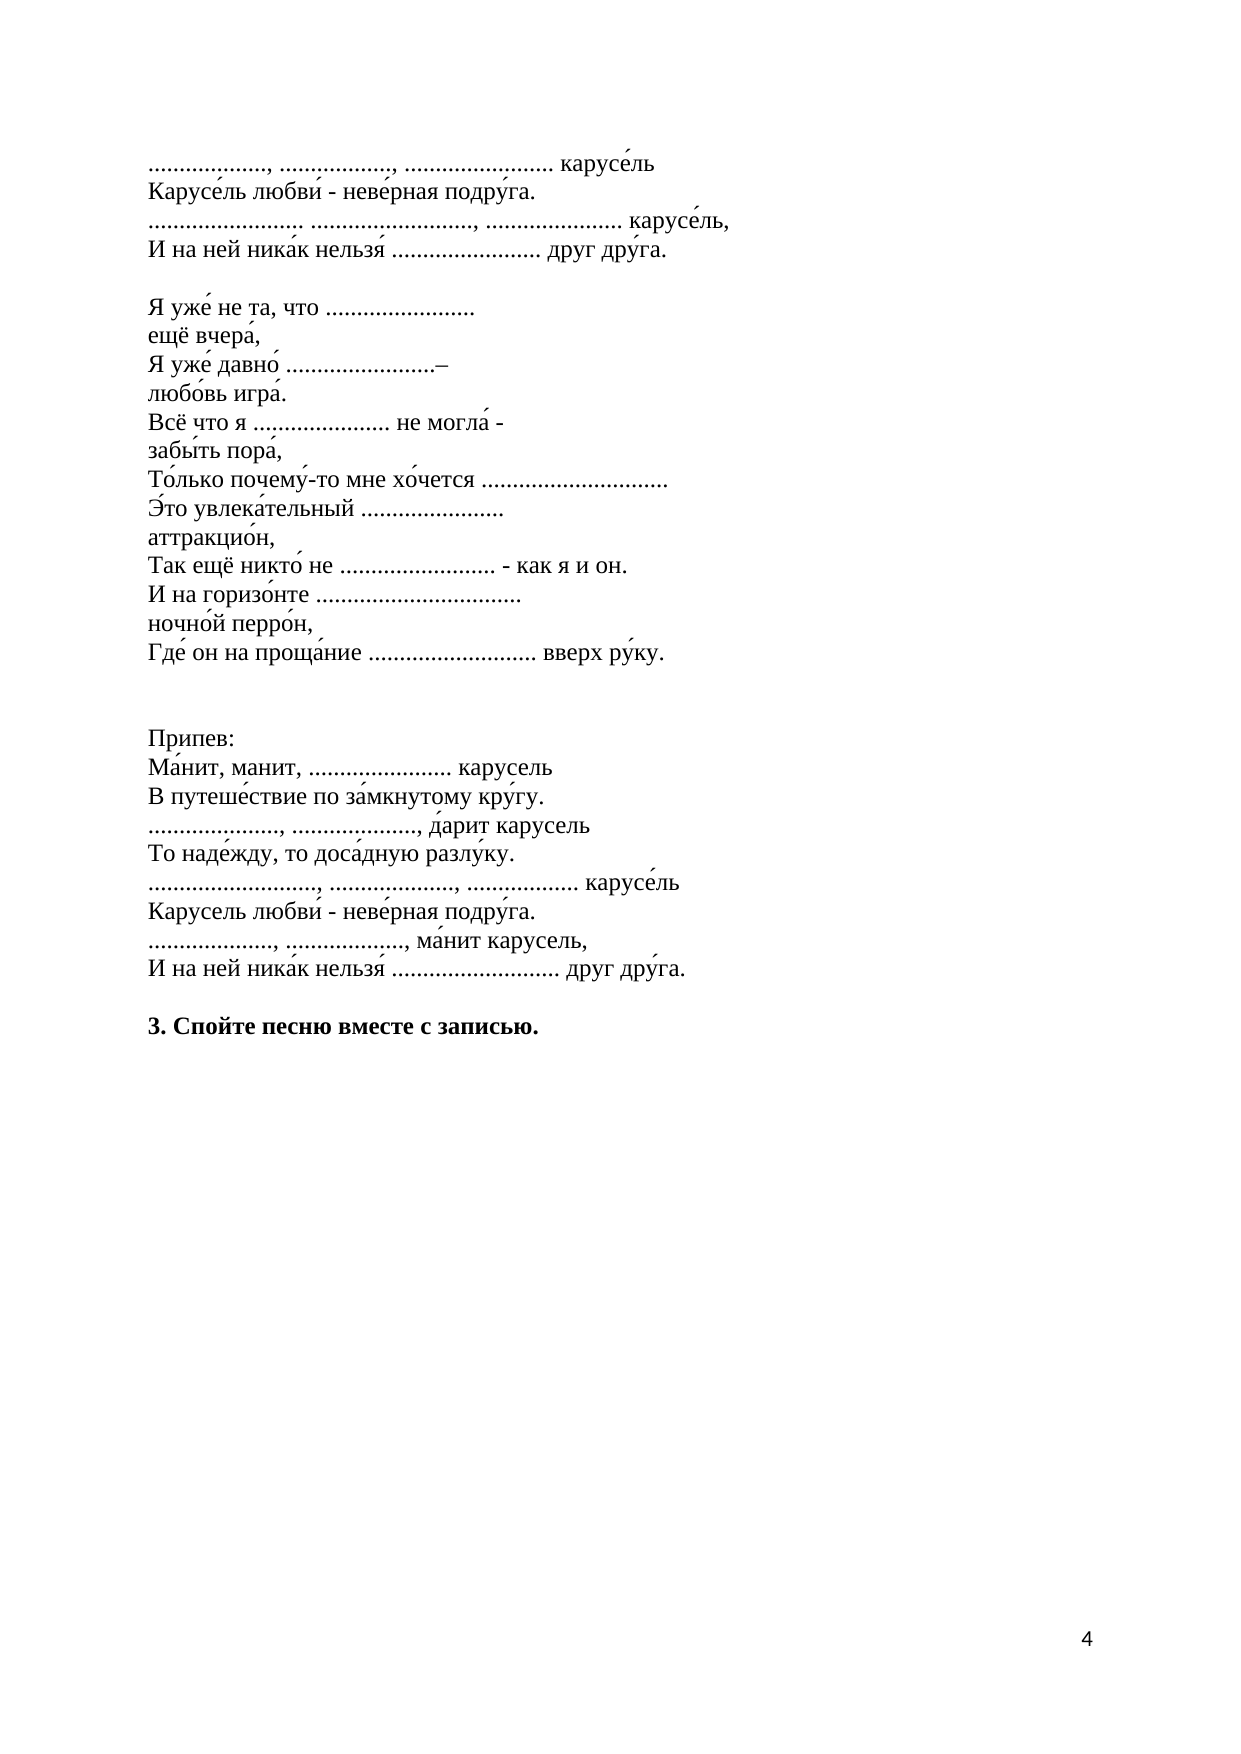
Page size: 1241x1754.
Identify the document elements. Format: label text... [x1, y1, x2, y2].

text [148, 148, 1093, 263]
text Припев: Ма́нит, манит, ....................... карусель В путеше́ствие по за́мкнутому кру́гу. ....................., ...................., д́арит карусель То наде́жду, то доса́дную разлу́ку. ..........................., ...................., .................. карусе́ль Карусель любви́ - неве́рная подру́га. ...................., ..................., ма́нит карусель, И на ней ника́к нельзя́ ........................... друг дру́га. 3. Спойте песню вместе с записью. [148, 695, 1093, 1068]
text Я уже́ не та, что ........................ ещё вчера́, Я уже́ давно́ ........................– любо́вь игра́. Всё что я ...................... не могла́ - забы́ть пора́, То́лько почему́-то мне хо́чется .............................. Э́то увлека́тельный ....................... аттракцио́н, Так ещё никто́ не ......................... - как я и он. И на горизо́нте ................................. ночно́й перро́н, Где́ он на проща́ние ........................... вверх ру́ку. [148, 292, 1093, 666]
